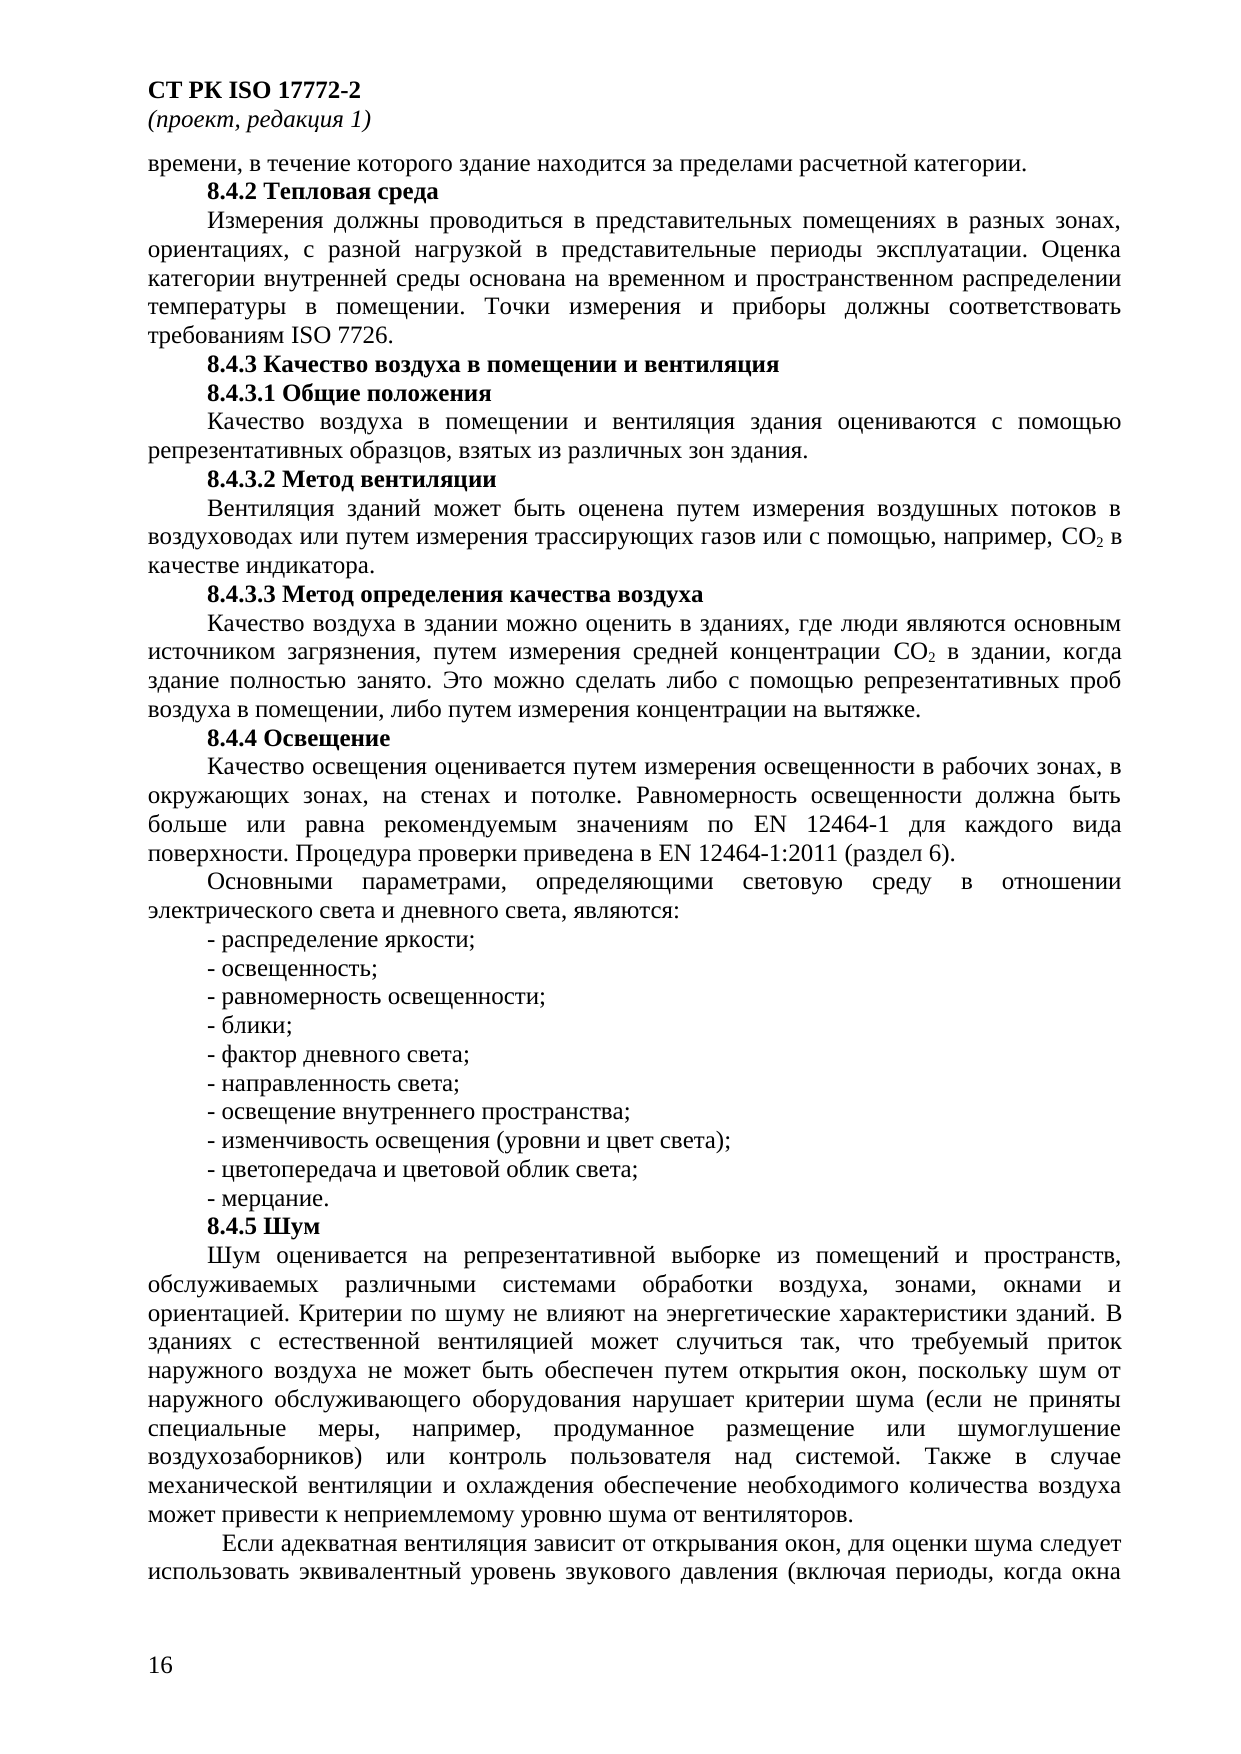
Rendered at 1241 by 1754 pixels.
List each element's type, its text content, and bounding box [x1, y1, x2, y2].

text 8.4.5 Шум [148, 1211, 1122, 1240]
text - блики; [148, 1010, 1122, 1039]
text Качество воздуха в помещении и вентиляция здания оцениваются с помощью репрезентативных образцов, взятых из различных зон здания. [148, 406, 1122, 464]
text Измерения должны проводиться в представительных помещениях в разных зонах, ориентациях, с разной нагрузкой в представительные периоды эксплуатации. Оценка категории внутренней среды основана на временном и пространственном распределении температуры в помещении. Точки измерения и приборы должны соответствовать требованиям ISO 7726. [148, 205, 1122, 349]
text Шум оценивается на репрезентативной выборке из помещений и пространств, обслуживаемых различными системами обработки воздуха, зонами, окнами и ориентацией. Критерии по шуму не влияют на энергетические характеристики зданий. В зданиях с естественной вентиляцией может случиться так, что требуемый приток наружного воздуха не может быть обеспечен путем открытия окон, поскольку шум от наружного обслуживающего оборудования нарушает критерии шума (если не приняты специальные меры, например, продуманное размещение или шумоглушение воздухозаборников) или контроль пользователя над системой. Также в случае механической вентиляции и охлаждения обеспечение необходимого количества воздуха может привести к неприемлемому уровню шума от вентиляторов. [148, 1240, 1122, 1528]
text - изменчивость освещения (уровни и цвет света); [148, 1125, 1122, 1154]
text 8.4.2 Тепловая среда [148, 176, 1122, 205]
text - фактор дневного света; [148, 1039, 1122, 1068]
text - распределение яркости; [148, 924, 1122, 953]
text - освещение внутреннего пространства; [148, 1096, 1122, 1125]
text Качество воздуха в здании можно оценить в зданиях, где люди являются основным источником загрязнения, путем измерения средней концентрации CO2 в здании, когда здание полностью занято. Это можно сделать либо с помощью репрезентативных проб воздуха в помещении, либо путем измерения концентрации на вытяжке. [148, 608, 1122, 723]
text 8.4.3.1 Общие положения [148, 378, 1122, 406]
text 8.4.3.3 Метод определения качества воздуха [148, 579, 1122, 608]
text Вентиляция зданий может быть оценена путем измерения воздушных потоков в воздуховодах или путем измерения трассирующих газов или с помощью, например, CO2 в качестве индикатора. [148, 493, 1122, 579]
text - равномерность освещенности; [148, 981, 1122, 1010]
text Качество освещения оценивается путем измерения освещенности в рабочих зонах, в окружающих зонах, на стенах и потолке. Равномерность освещенности должна быть больше или равна рекомендуемым значениям по EN 12464-1 для каждого вида поверхности. Процедура проверки приведена в EN 12464-1:2011 (раздел 6). [148, 751, 1122, 866]
text 8.4.3 Качество воздуха в помещении и вентиляция [148, 349, 1122, 378]
text Основными параметрами, определяющими световую среду в отношении электрического света и дневного света, являются: [148, 866, 1122, 924]
text - мерцание. [148, 1183, 1122, 1211]
text - направленность света; [148, 1068, 1122, 1096]
text - освещенность; [148, 953, 1122, 981]
text 8.4.4 Освещение [148, 723, 1122, 751]
text 8.4.3.2 Метод вентиляции [148, 464, 1122, 493]
text - цветопередача и цветовой облик света; [148, 1154, 1122, 1183]
